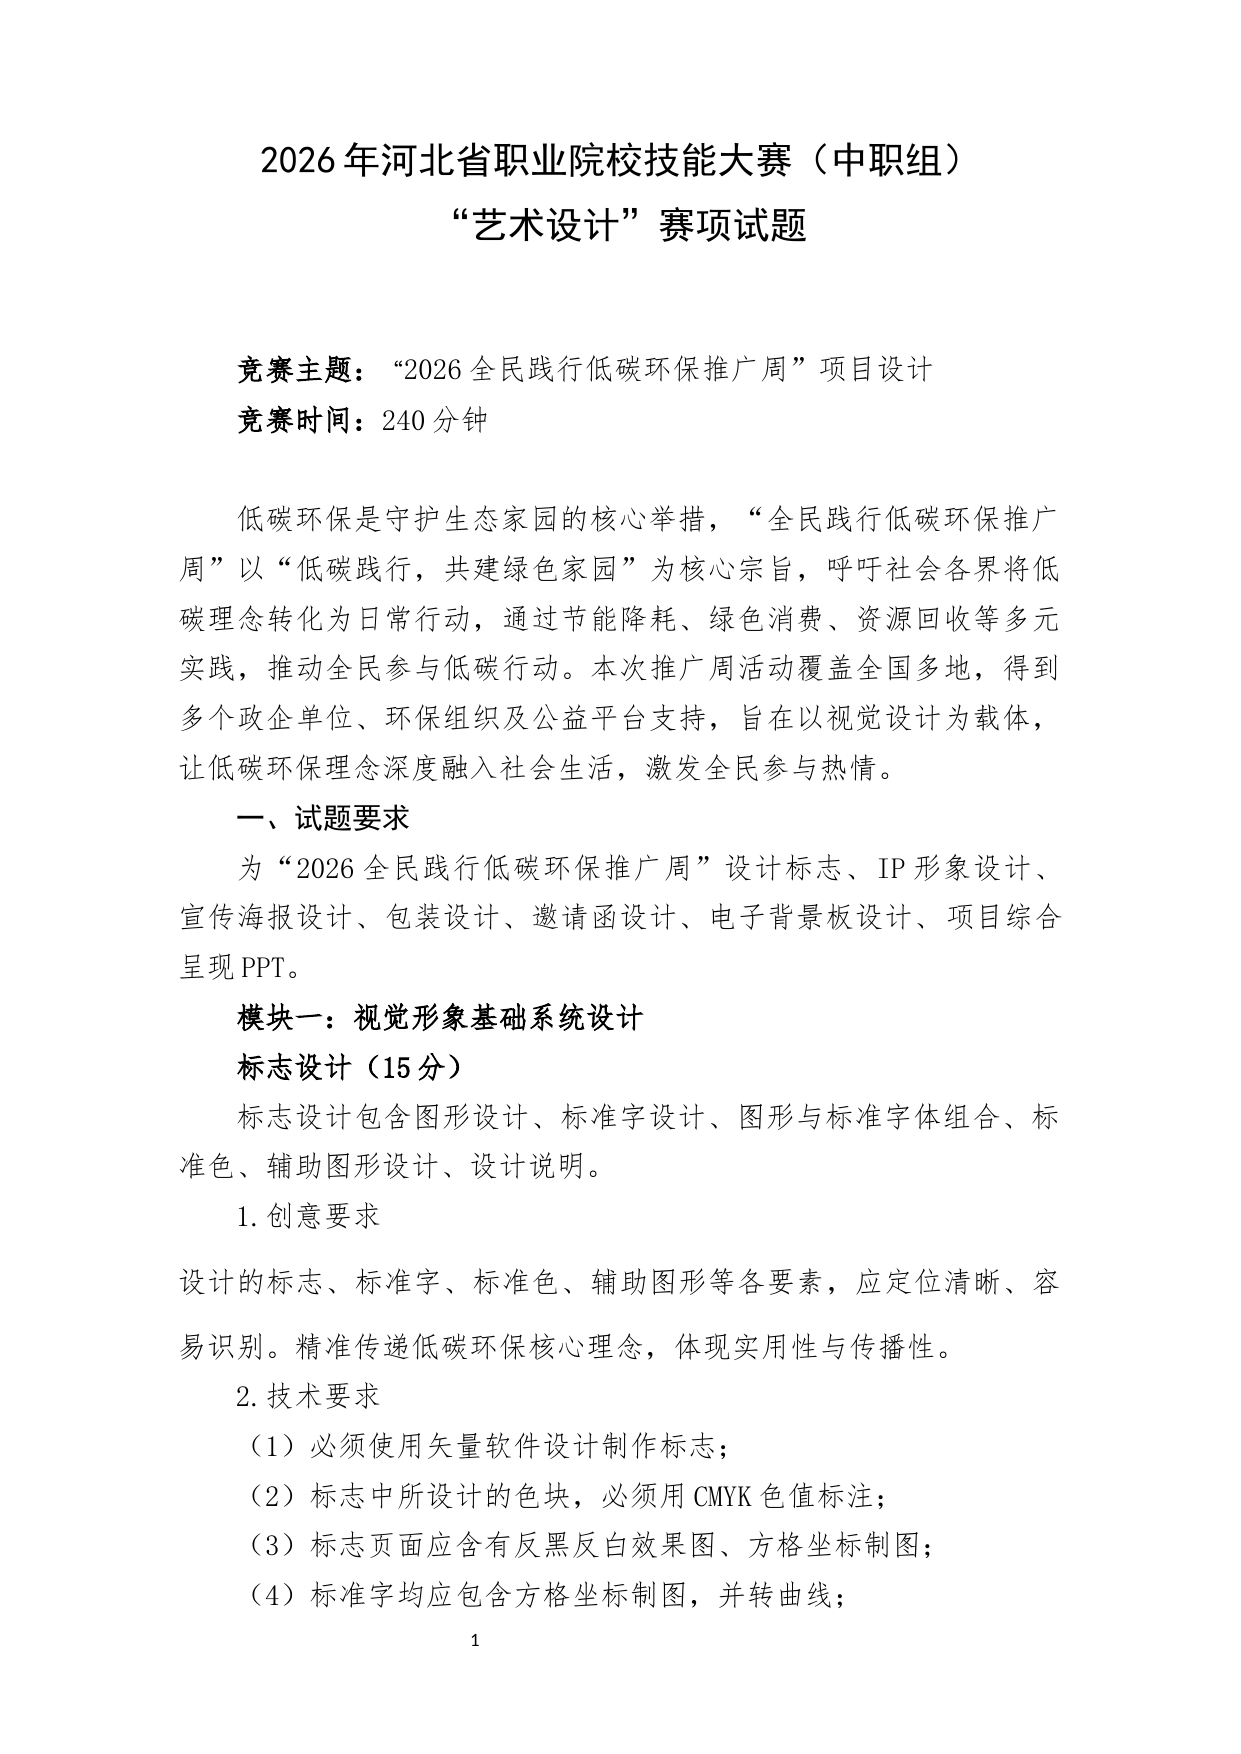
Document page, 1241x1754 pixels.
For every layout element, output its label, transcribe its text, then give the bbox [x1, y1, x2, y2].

text 2026年河北省职业院校技能大赛（中职组） [177, 125, 1063, 190]
text 一、试题要求 [177, 799, 1063, 832]
text 1.创意要求 [177, 1197, 1063, 1231]
text 低碳环保是守护生态家园的核心举措，“全民践行低碳环保推广周”以“低碳践行，共建绿色家园”为核心宗旨，呼吁社会各界将低碳理念转化为日常行动，通过节能降耗、绿色消费、资源回收等多元实践，推动全民参与低碳行动。本次推广周活动覆盖全国多地，得到多个政企单位、环保组织及公益平台支持，旨在以视觉设计为载体，让低碳环保理念深度融入社会生活，激发全民参与热情。 [177, 500, 1063, 783]
text （4）标准字均应包含方格坐标制图，并转曲线； [177, 1576, 1063, 1610]
text 标志设计（15分） [177, 1048, 1063, 1081]
text （1）必须使用矢量软件设计制作标志； [177, 1427, 1063, 1460]
text 标志设计包含图形设计、标准字设计、图形与标准字体组合、标准色、辅助图形设计、设计说明。 [177, 1098, 1063, 1181]
text 竞赛时间：240分钟 [177, 401, 1063, 434]
text 竞赛主题：“2026全民践行低碳环保推广周”项目设计 [177, 336, 1063, 401]
text 2.技术要求 [177, 1377, 1063, 1411]
text 为“2026全民践行低碳环保推广周”设计标志、IP形象设计、宣传海报设计、包装设计、邀请函设计、电子背景板设计、项目综合呈现PPT。 [177, 849, 1063, 982]
text （3）标志页面应含有反黑反白效果图、方格坐标制图； [177, 1527, 1063, 1560]
text 设计的标志、标准字、标准色、辅助图形等各要素，应定位清晰、容易识别。精准传递低碳环保核心理念，体现实用性与传播性。 [177, 1247, 1063, 1377]
text 模块一：视觉形象基础系统设计 [177, 998, 1063, 1032]
text “艺术设计”赛项试题 [177, 190, 1063, 255]
text （2）标志中所设计的色块，必须用CMYK色值标注； [177, 1477, 1063, 1510]
